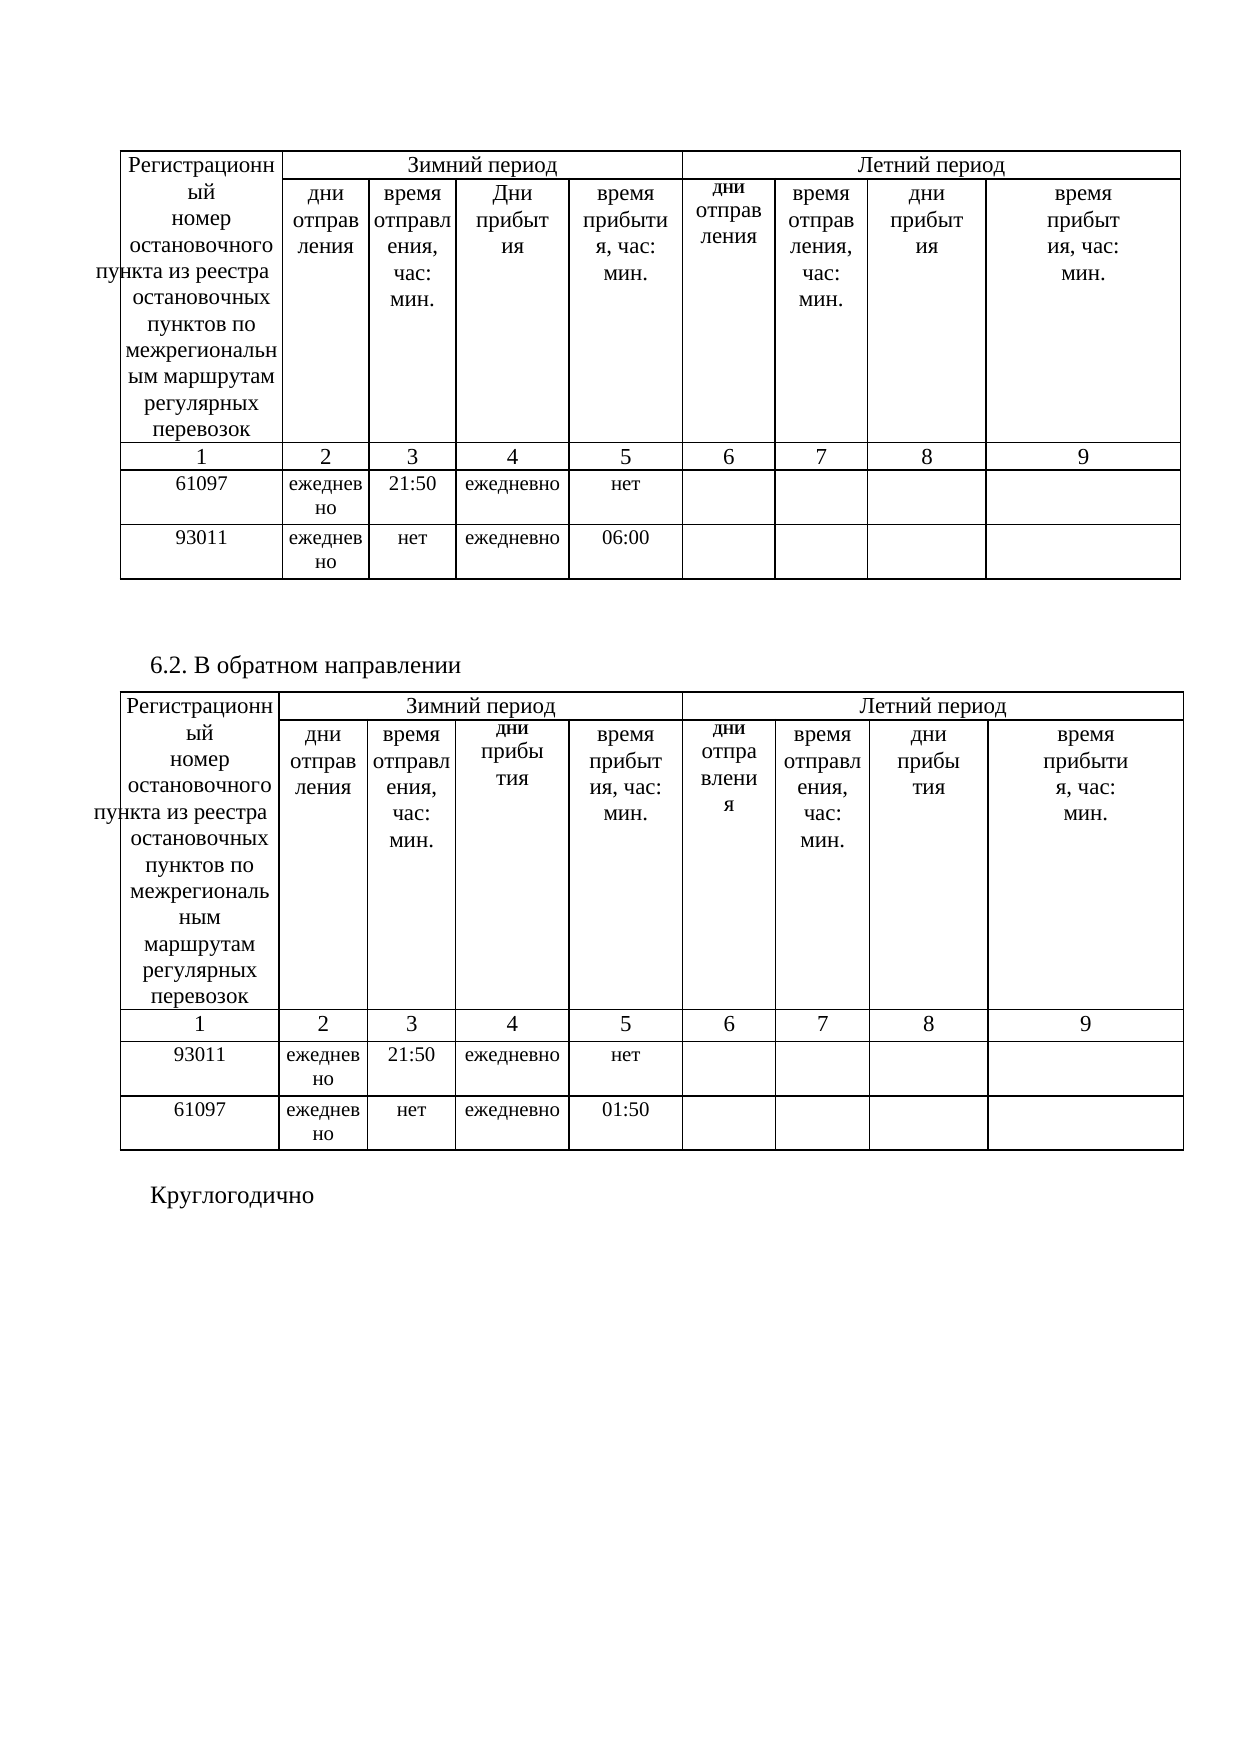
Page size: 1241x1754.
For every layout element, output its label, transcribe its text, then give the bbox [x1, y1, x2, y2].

table_cell 93011 [121, 525, 282, 578]
table_cell 6 [683, 1010, 775, 1041]
table_cell дни отправ ления [283, 180, 368, 441]
table_cell время прибыт ия, час: мин. [570, 721, 682, 1009]
table_header Зимний период [283, 152, 682, 178]
table_cell 06:00 [570, 525, 682, 578]
table_cell 8 [868, 443, 985, 469]
table_cell ежедневно [280, 1097, 367, 1149]
table_cell [683, 471, 774, 524]
table_cell время отправ ления, час: мин. [776, 180, 867, 441]
table_cell [989, 1097, 1183, 1149]
table_cell 9 [989, 1010, 1183, 1041]
table_cell [870, 1042, 987, 1095]
table_cell ежедневно [283, 525, 368, 578]
table_cell ежедневно [456, 1097, 568, 1149]
table_cell [776, 471, 867, 524]
table_cell [776, 1097, 869, 1149]
table_cell нет [570, 471, 682, 524]
table_cell 21:50 [368, 1042, 455, 1095]
table_cell дни прибыт ия [868, 180, 985, 441]
table_cell [683, 1097, 775, 1149]
text Круглогодично [150, 1180, 1090, 1208]
table_cell время отправл ения, час: мин. [368, 721, 455, 1009]
table_cell [987, 525, 1180, 578]
table_cell 61097 [121, 471, 282, 524]
table_cell 7 [776, 443, 867, 469]
table_cell [776, 525, 867, 578]
table_cell 4 [456, 1010, 568, 1041]
table_header Зимний период [280, 693, 682, 719]
table_cell [870, 1097, 987, 1149]
table_cell 21:50 [370, 471, 455, 524]
table_cell [868, 471, 985, 524]
table_cell ДНИ отправ ления [683, 180, 774, 441]
table_cell ДНИ отпра влени я [683, 721, 775, 1009]
table_cell 5 [570, 443, 682, 469]
table_cell 9 [987, 443, 1180, 469]
table_cell дни прибы тия [870, 721, 987, 1009]
table_cell ежедневно [280, 1042, 367, 1095]
table_cell время прибыти я, час: мин. [989, 721, 1183, 1009]
table_cell 01:50 [570, 1097, 682, 1149]
table_header Регистрационный номер остановочного пункта из реестра остановочных пунктов по межрегиональным маршрутам регулярных перевозок [121, 693, 278, 1009]
table_header Летний период [683, 152, 1180, 178]
table_cell время прибыти я, час: мин. [570, 180, 682, 441]
table_cell 2 [280, 1010, 367, 1041]
table_cell 1 [121, 443, 282, 469]
table_cell 6 [683, 443, 774, 469]
table_cell 3 [370, 443, 455, 469]
table_cell [683, 525, 774, 578]
table_header Регистрационный номер остановочного пункта из реестра остановочных пунктов по межрегиональным маршрутам регулярных перевозок [121, 152, 282, 441]
table_cell 4 [457, 443, 568, 469]
table_cell [987, 471, 1180, 524]
table_cell [776, 1042, 869, 1095]
table_header Летний период [683, 693, 1183, 719]
text 6.2. В обратном направлении [150, 650, 1090, 678]
table_cell 2 [283, 443, 368, 469]
table_cell 93011 [121, 1042, 278, 1095]
table_cell время отправл ения, час: мин. [370, 180, 455, 441]
table_cell нет [368, 1097, 455, 1149]
table_cell ежедневно [457, 471, 568, 524]
table_cell 5 [570, 1010, 682, 1041]
table_cell 3 [368, 1010, 455, 1041]
table_cell [868, 525, 985, 578]
table_cell ежедневно [457, 525, 568, 578]
table_cell [989, 1042, 1183, 1095]
table_cell ДНИ прибы тия [456, 721, 568, 1009]
table_cell дни отправ ления [280, 721, 367, 1009]
table_cell ежедневно [283, 471, 368, 524]
table_cell нет [370, 525, 455, 578]
table_cell время отправл ения, час: мин. [776, 721, 869, 1009]
table_cell 7 [776, 1010, 869, 1041]
table_cell 61097 [121, 1097, 278, 1149]
table_cell 1 [121, 1010, 278, 1041]
table_cell ежедневно [456, 1042, 568, 1095]
table_cell Дни прибыт ия [457, 180, 568, 441]
table_cell 8 [870, 1010, 987, 1041]
table_cell нет [570, 1042, 682, 1095]
table_cell [683, 1042, 775, 1095]
table_cell время прибыт ия, час: мин. [987, 180, 1180, 441]
